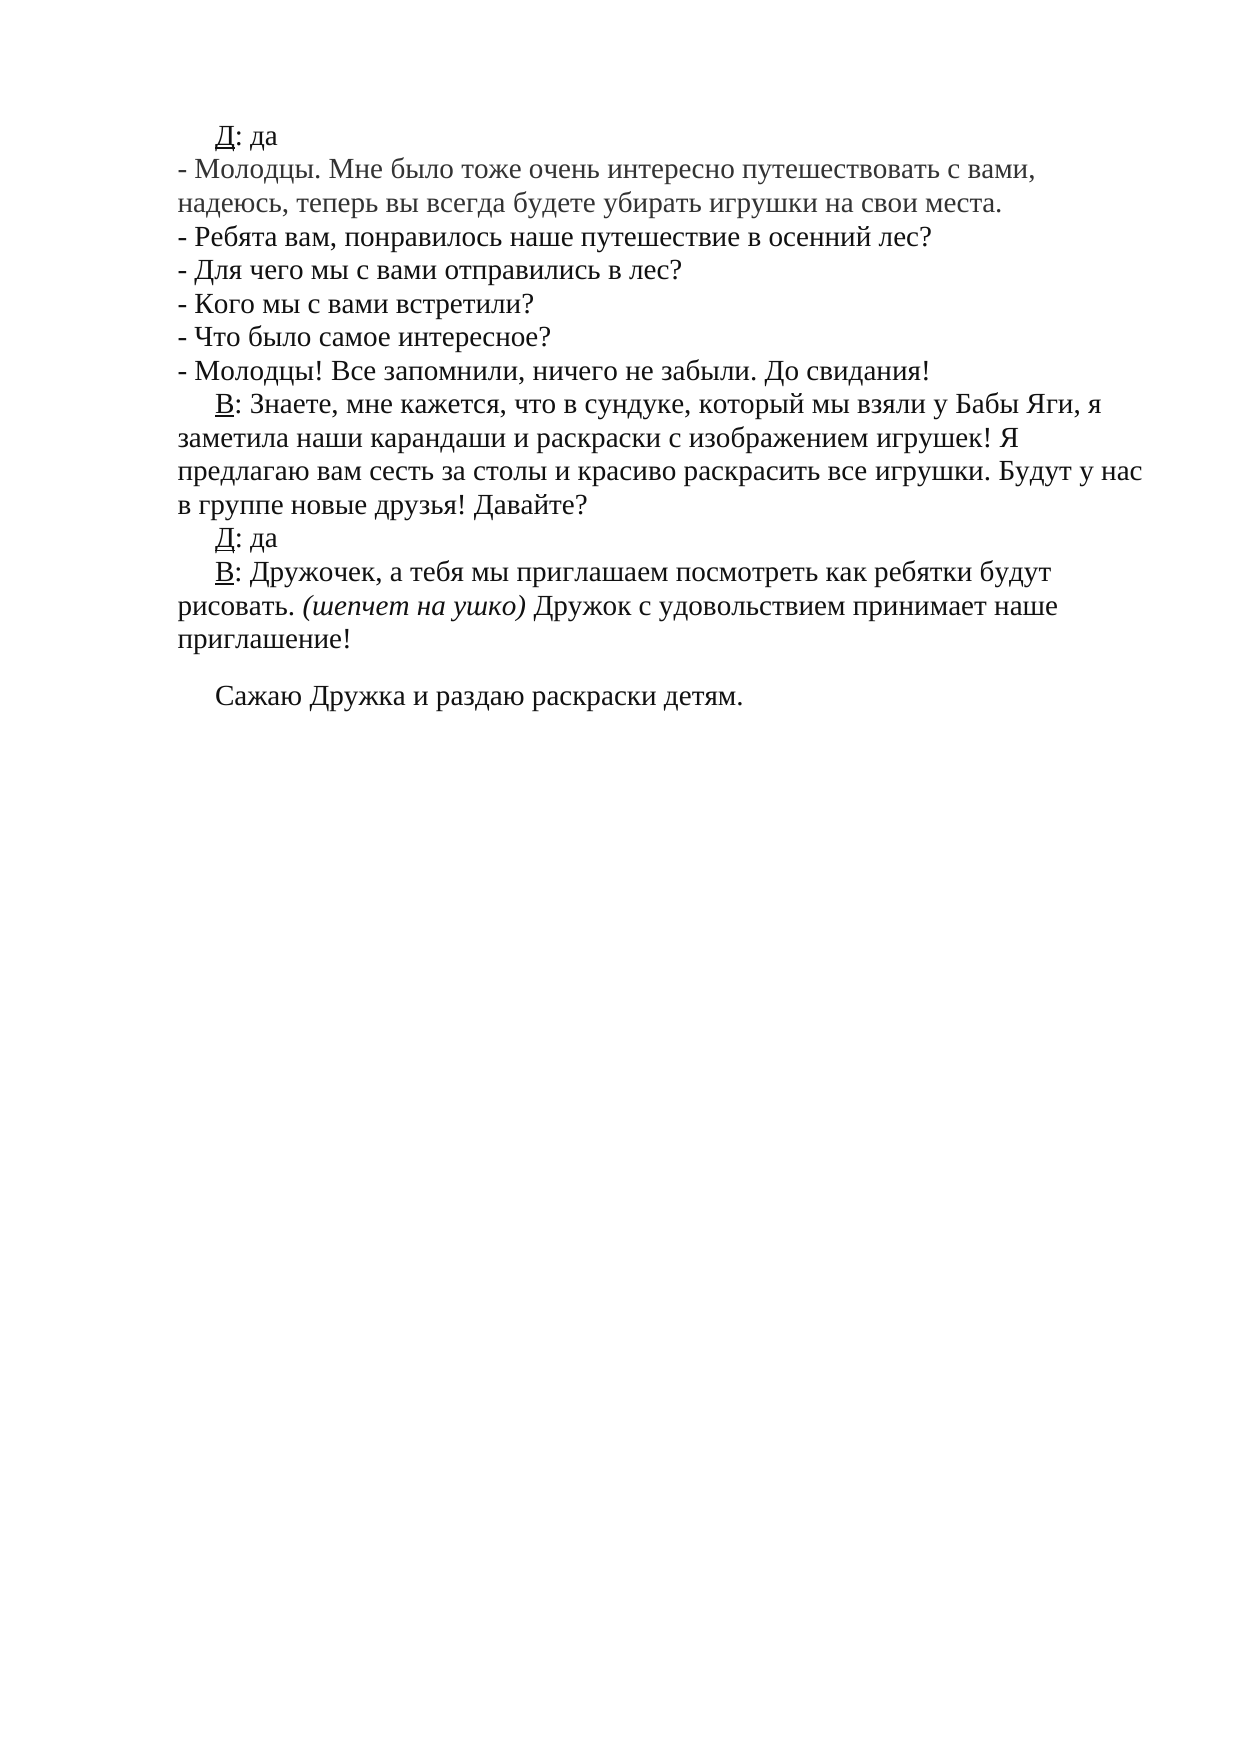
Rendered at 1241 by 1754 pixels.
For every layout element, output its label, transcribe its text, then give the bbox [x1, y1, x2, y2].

text Сажаю Дружка и раздаю раскраски детям. [177, 678, 1152, 712]
text Д: да [177, 118, 1152, 152]
text - Молодцы! Все запомнили, ничего не забыли. До свидания! [177, 353, 1152, 386]
text - Ребята вам, понравилось наше путешествие в осенний лес? [177, 219, 1152, 252]
text В: Дружочек, а тебя мы приглашаем посмотреть как ребятки будут рисовать. (шепчет на ушко) Дружок с удовольствием принимает наше приглашение! [177, 554, 1152, 655]
text - Что было самое интересное? [177, 319, 1152, 353]
text - Для чего мы с вами отправились в лес? [177, 252, 1152, 286]
text - Молодцы. Мне было тоже очень интересно путешествовать с вами, надеюсь, теперь вы всегда будете убирать игрушки на свои места. [177, 152, 1152, 219]
text В: Знаете, мне кажется, что в сундуке, который мы взяли у Бабы Яги, я заметила наши карандаши и раскраски с изображением игрушек! Я предлагаю вам сесть за столы и красиво раскрасить все игрушки. Будут у нас в группе новые друзья! Давайте? [177, 386, 1152, 521]
text - Кого мы с вами встретили? [177, 286, 1152, 319]
text Д: да [177, 521, 1152, 554]
